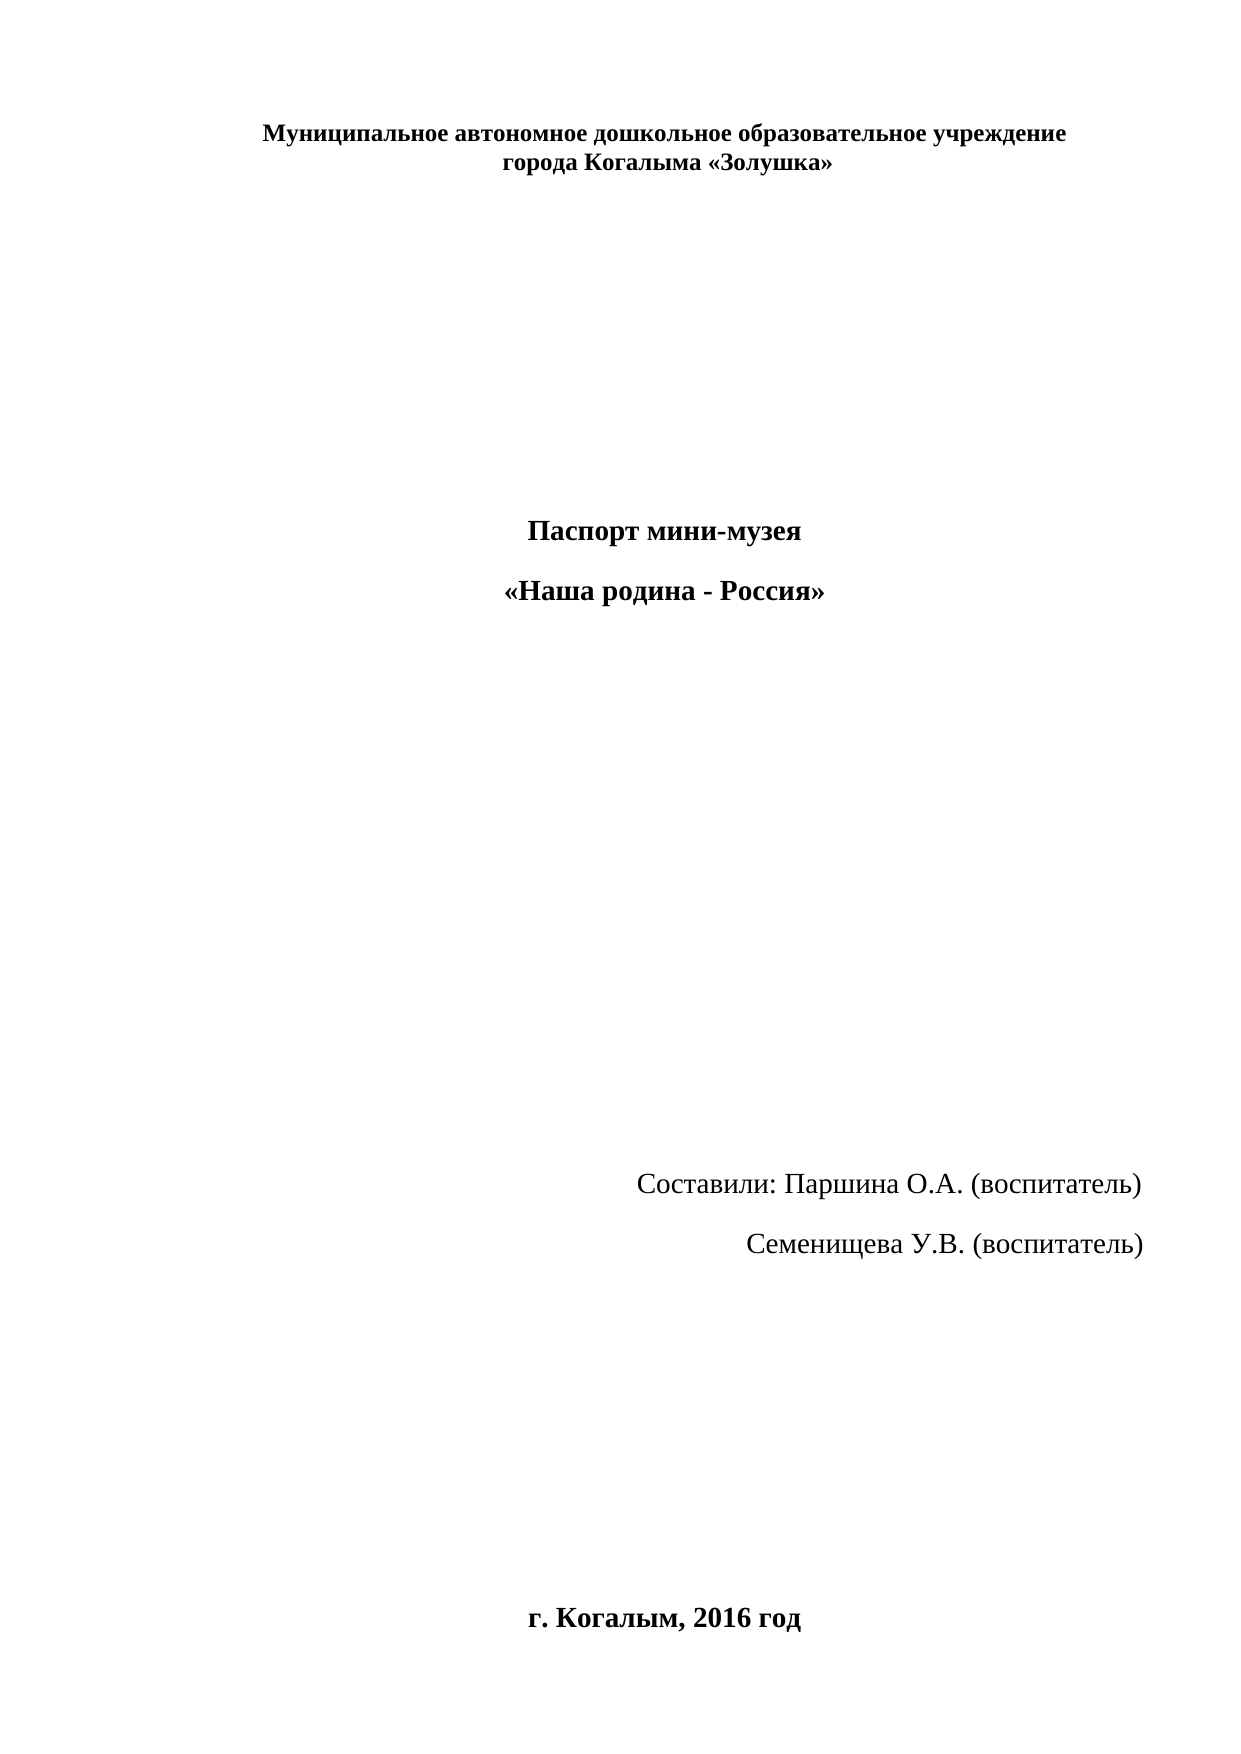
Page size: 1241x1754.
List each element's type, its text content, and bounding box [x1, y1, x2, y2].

text Муниципальное автономное дошкольное образовательное учреждение [177, 118, 1152, 147]
text города Когалыма «Золушка» [177, 147, 1152, 176]
text г. Когалым, 2016 год [177, 1600, 1152, 1633]
text Семенищева У.В. (воспитатель) [177, 1226, 1152, 1259]
text Паспорт мини-музея [177, 513, 1152, 547]
text Составили: Паршина О.А. (воспитатель) [177, 1166, 1152, 1200]
text «Наша родина - Россия» [177, 573, 1152, 606]
